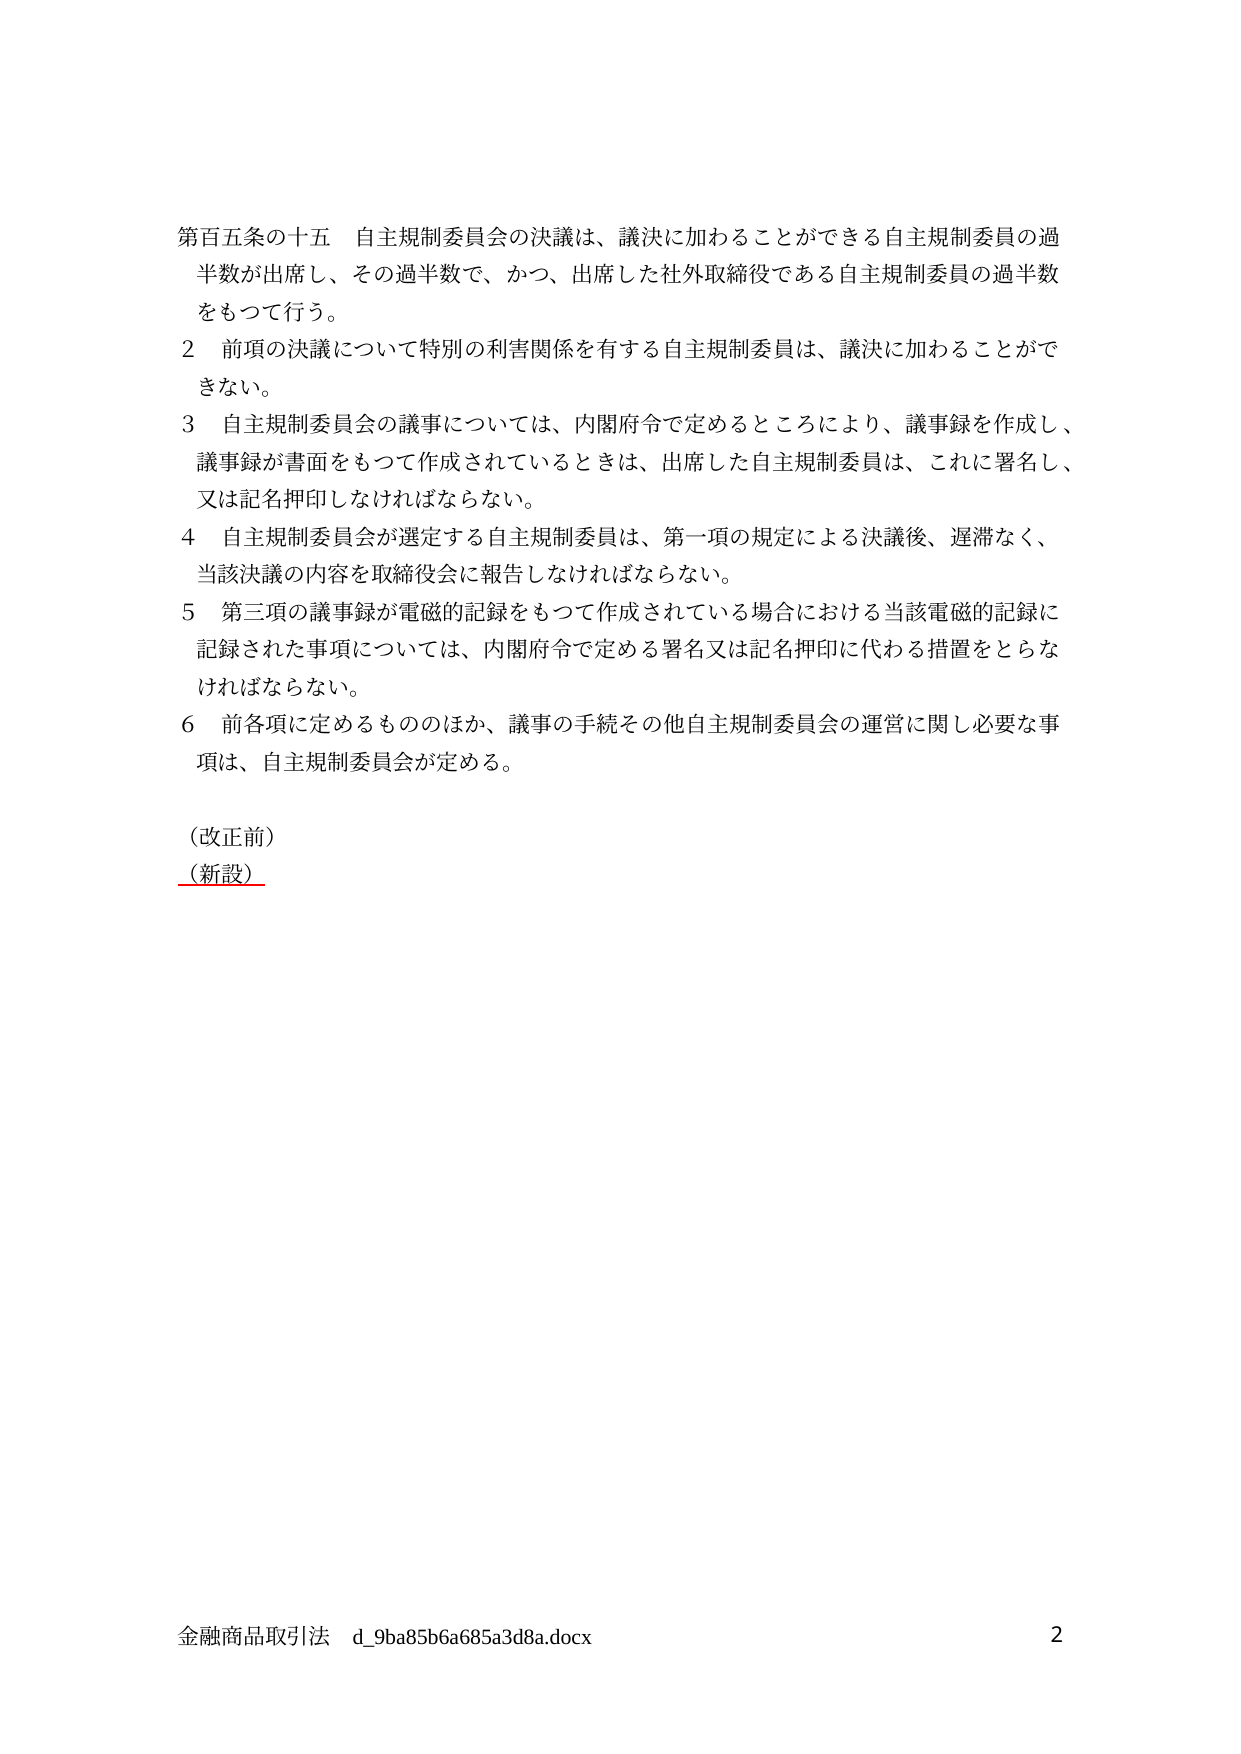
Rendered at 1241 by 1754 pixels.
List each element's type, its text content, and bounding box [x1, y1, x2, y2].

text （改正前） [177, 817, 1063, 854]
text （新設） [177, 854, 1063, 892]
text ４ 自主規制委員会が選定する自主規制委員は、第一項の規定による決議後、遅滞なく、当該決議の内容を取締役会に報告しなければならない。 [177, 517, 1063, 592]
text ５ 第三項の議事録が電磁的記録をもつて作成されている場合における当該電磁的記録に記録された事項については、内閣府令で定める署名又は記名押印に代わる措置をとらなければならない。 [177, 592, 1063, 704]
text ２ 前項の決議について特別の利害関係を有する自主規制委員は、議決に加わることができない。 [177, 329, 1063, 404]
text ６ 前各項に定めるもののほか、議事の手続その他自主規制委員会の運営に関し必要な事項は、自主規制委員会が定める。 [177, 704, 1063, 779]
text 第百五条の十五 自主規制委員会の決議は、議決に加わることができる自主規制委員の過半数が出席し、その過半数で、かつ、出席した社外取締役である自主規制委員の過半数をもつて行う。 [177, 217, 1063, 329]
text ３ 自主規制委員会の議事については、内閣府令で定めるところにより、議事録を作成し、議事録が書面をもつて作成されているときは、出席した自主規制委員は、これに署名し、又は記名押印しなければならない。 [177, 404, 1063, 517]
